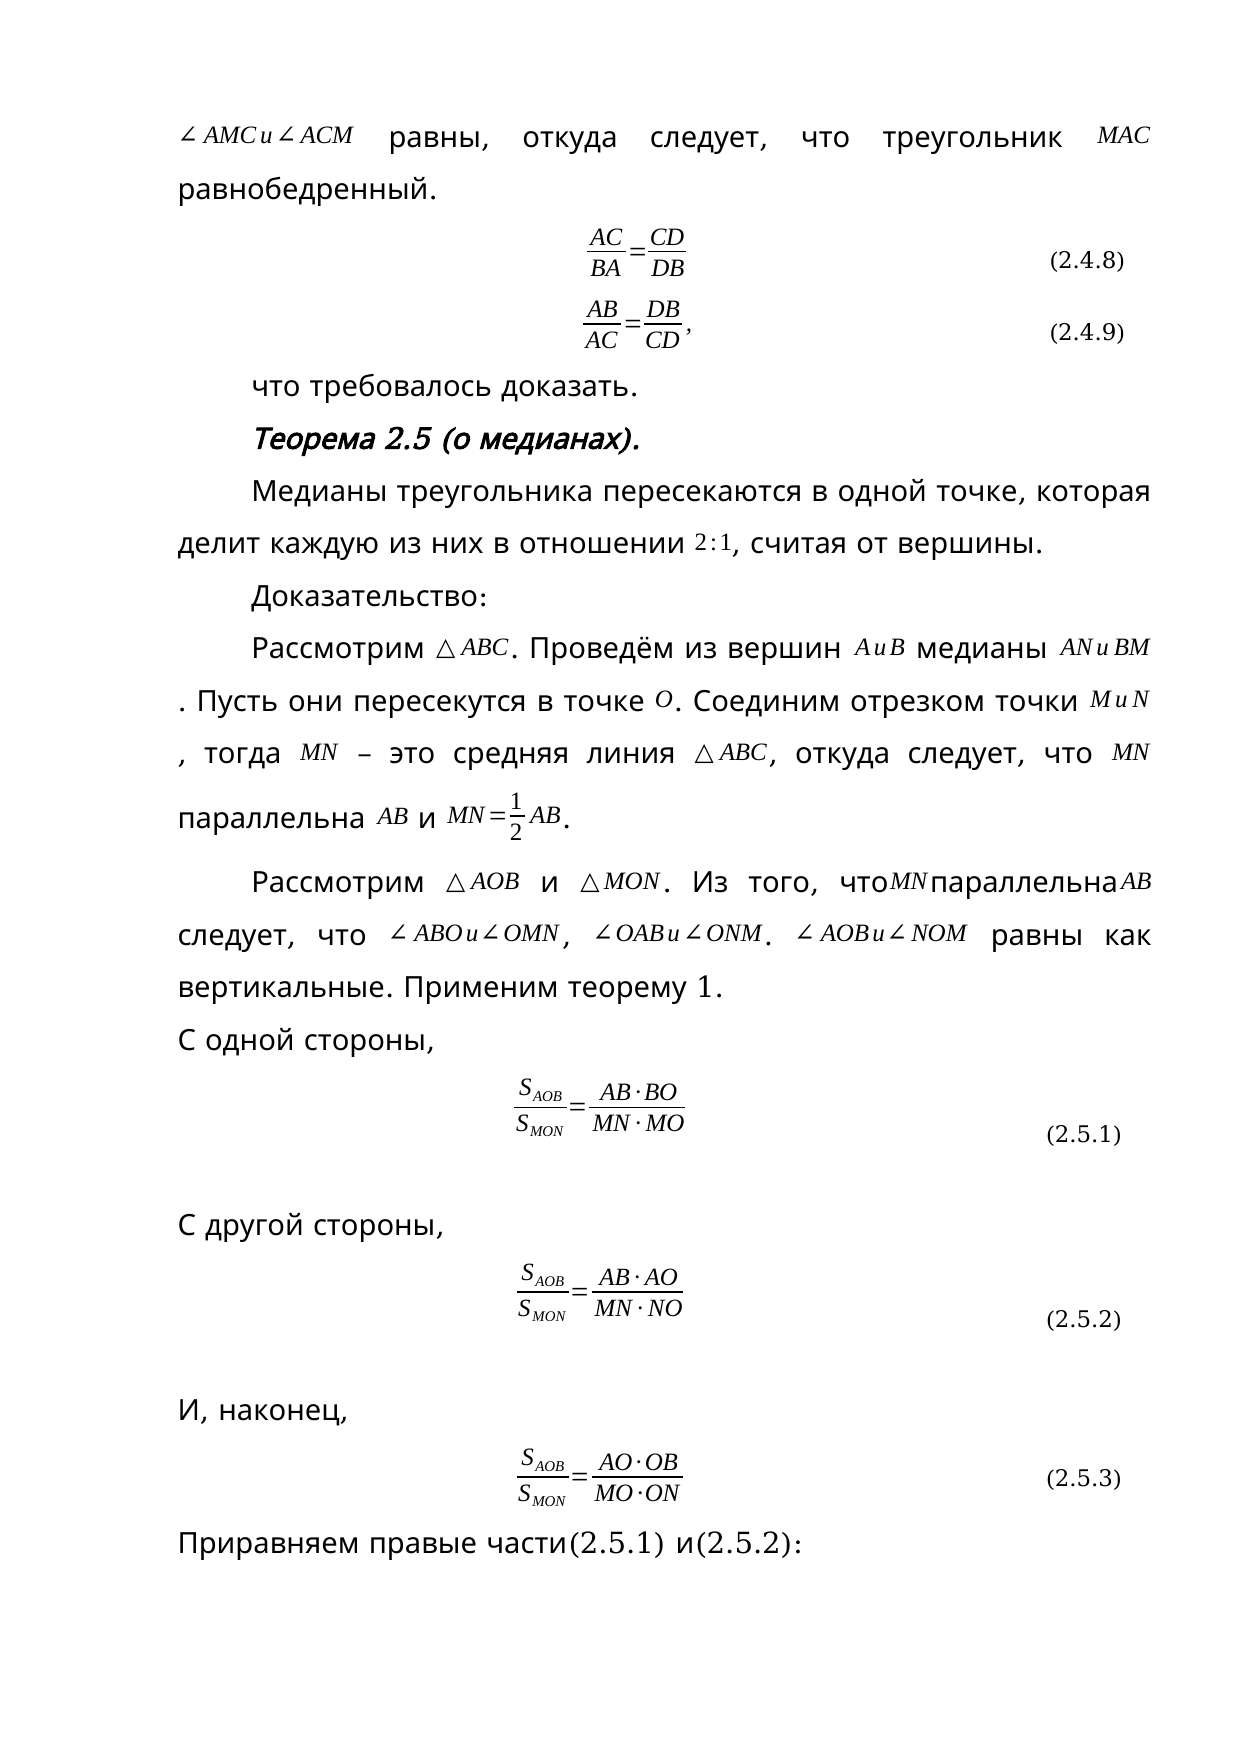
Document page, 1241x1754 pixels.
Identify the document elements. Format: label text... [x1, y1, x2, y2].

table_header [166, 223, 1034, 295]
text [177, 118, 1152, 206]
table_header [166, 1259, 1034, 1391]
table_header [166, 1444, 1034, 1524]
text что требовалось доказать. [177, 367, 1152, 402]
table_cell [166, 295, 1034, 367]
text С другой стороны, [177, 1206, 1152, 1241]
table_header (2.4.8) [1034, 223, 1140, 295]
table_cell (2.4.9) [1034, 295, 1140, 367]
text Рассмотрим и . Из того, чтопараллельна следует, что , . равны как вертикальные. Применим теорему 1. [177, 864, 1152, 1004]
table_header (2.5.1) [1034, 1074, 1140, 1206]
text Приравняем правые части(2.5.1) и(2.5.2): [177, 1524, 1152, 1559]
text И, наконец, [177, 1391, 1152, 1426]
table_header (2.5.3) [1034, 1444, 1140, 1524]
text Медианы треугольника пересекаются в одной точке, которая делит каждую из них в отношении , считая от вершины. [177, 472, 1152, 560]
text Теорема 2.5 (о медианах). [177, 420, 1152, 455]
text Доказательство: [177, 577, 1152, 612]
text С одной стороны, [177, 1021, 1152, 1056]
table_header (2.5.2) [1034, 1259, 1140, 1391]
table_header [166, 1074, 1034, 1206]
text Рассмотрим . Проведём из вершин медианы . Пусть они пересекутся в точке . Соединим отрезком точки , тогда – это средняя линия , откуда следует, что параллельна и . [177, 630, 1152, 846]
